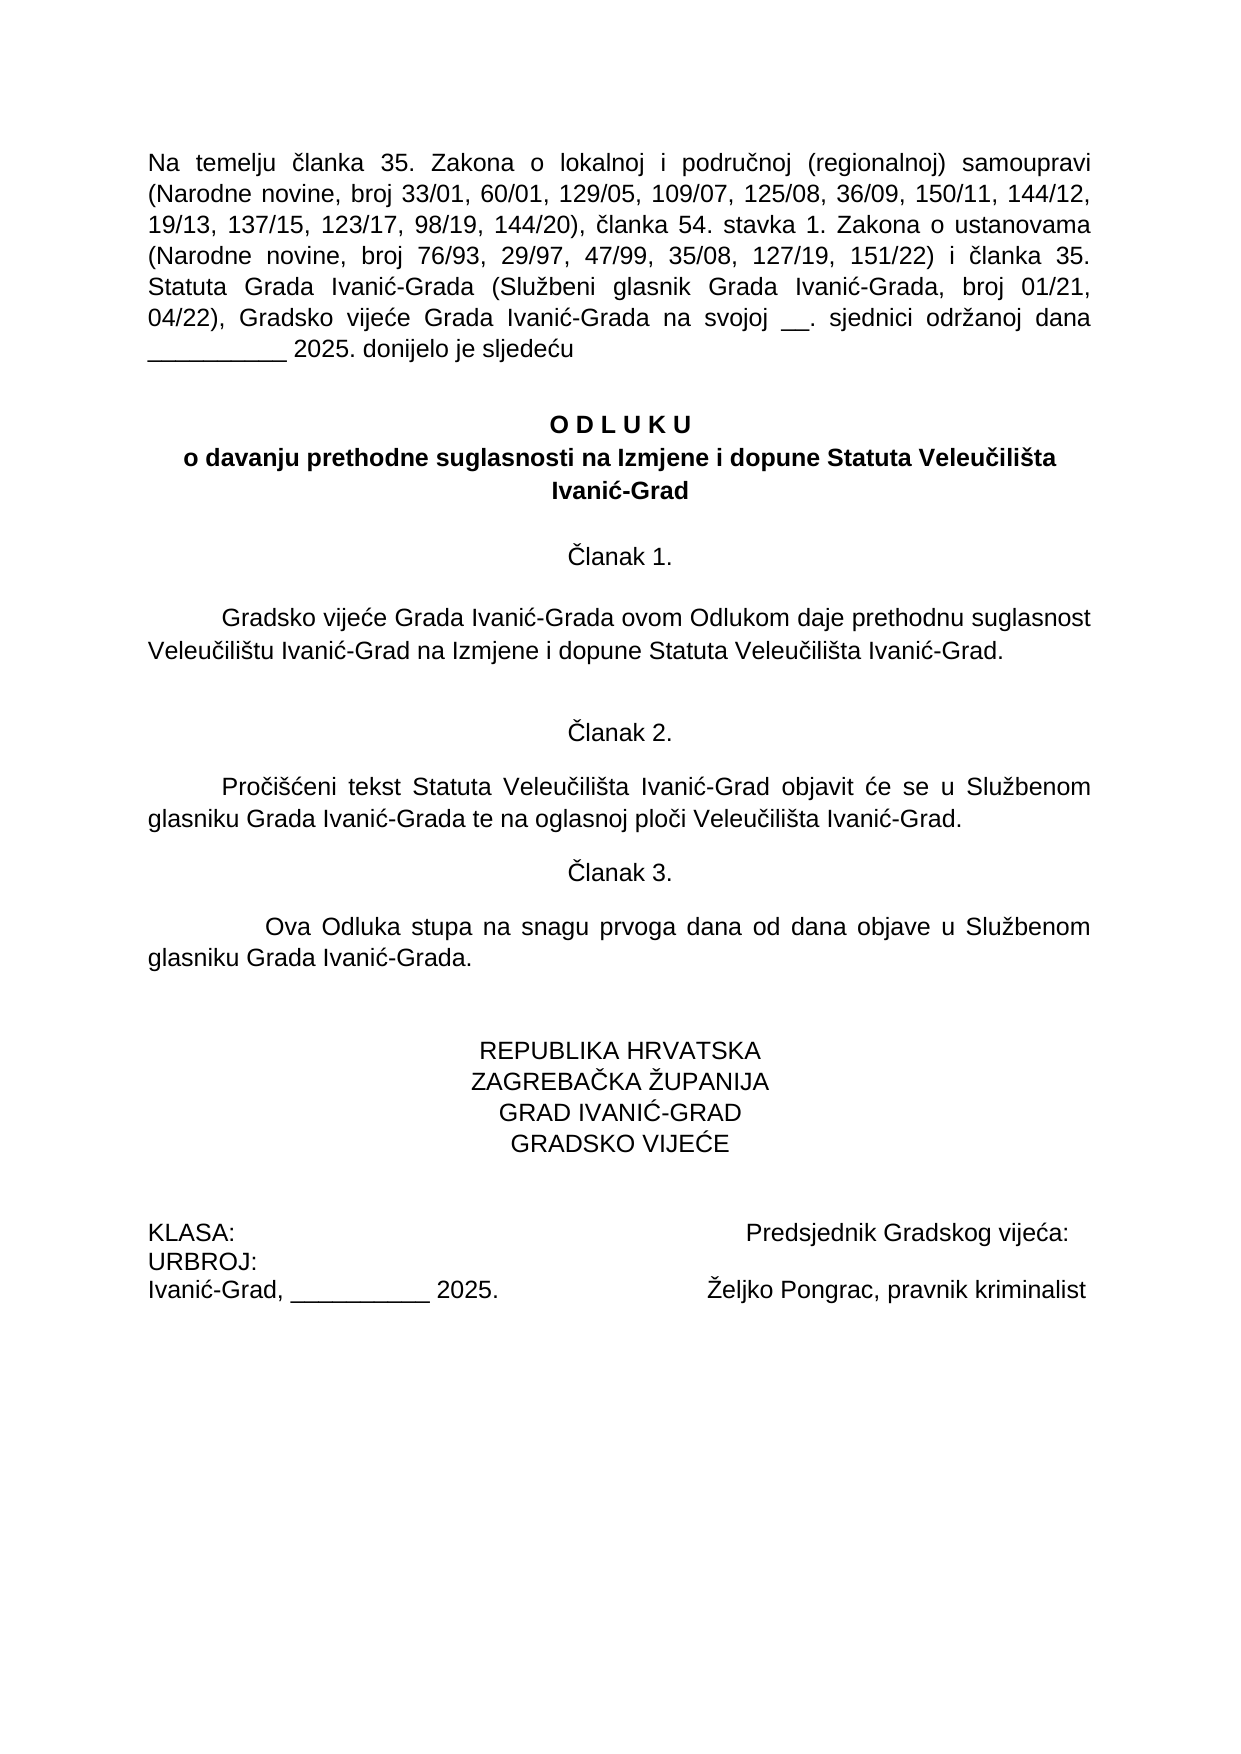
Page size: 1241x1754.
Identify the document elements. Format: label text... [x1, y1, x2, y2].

text REPUBLIKA HRVATSKA [148, 1036, 1093, 1065]
text Ivanić-Grad, __________ 2025. Željko Pongrac, pravnik kriminalist [148, 1276, 1093, 1304]
text Članak 2. [148, 718, 1093, 746]
text Članak 3. [148, 858, 1093, 887]
text Ova Odluka stupa na snagu prvoga dana od dana objave u Službenom glasniku Grada Ivanić-Grada. [148, 912, 1093, 972]
text Članak 1. [148, 542, 1093, 570]
text ZAGREBAČKA ŽUPANIJA [148, 1067, 1093, 1096]
text O D L U K U [148, 409, 1093, 438]
text GRAD IVANIĆ-GRAD [148, 1098, 1093, 1127]
text Pročišćeni tekst Statuta Veleučilišta Ivanić-Grad objavit će se u Službenom glasniku Grada Ivanić-Grada te na oglasnoj ploči Veleučilišta Ivanić-Grad. [148, 771, 1093, 833]
text o davanju prethodne suglasnosti na Izmjene i dopune Statuta Veleučilišta Ivanić-Grad [148, 443, 1093, 504]
text Na temelju članka 35. Zakona o lokalnoj i područnoj (regionalnoj) samoupravi (Narodne novine, broj 33/01, 60/01, 129/05, 109/07, 125/08, 36/09, 150/11, 144/12, 19/13, 137/15, 123/17, 98/19, 144/20), članka 54. stavka 1. Zakona o ustanovama (Narodne novine, broj 76/93, 29/97, 47/99, 35/08, 127/19, 151/22) i članka 35. Statuta Grada Ivanić-Grada (Službeni glasnik Grada Ivanić-Grada, broj 01/21, 04/22), Gradsko vijeće Grada Ivanić-Grada na svojoj __. sjednici održanoj dana __________ 2025. donijelo je sljedeću [148, 148, 1093, 363]
text GRADSKO VIJEĆE [148, 1129, 1093, 1158]
text URBROJ: [148, 1247, 1093, 1276]
text KLASA: Predsjednik Gradskog vijeća: [148, 1218, 1093, 1247]
text Gradsko vijeće Grada Ivanić-Grada ovom Odlukom daje prethodnu suglasnost Veleučilištu Ivanić-Grad na Izmjene i dopune Statuta Veleučilišta Ivanić-Grad. [148, 603, 1093, 664]
